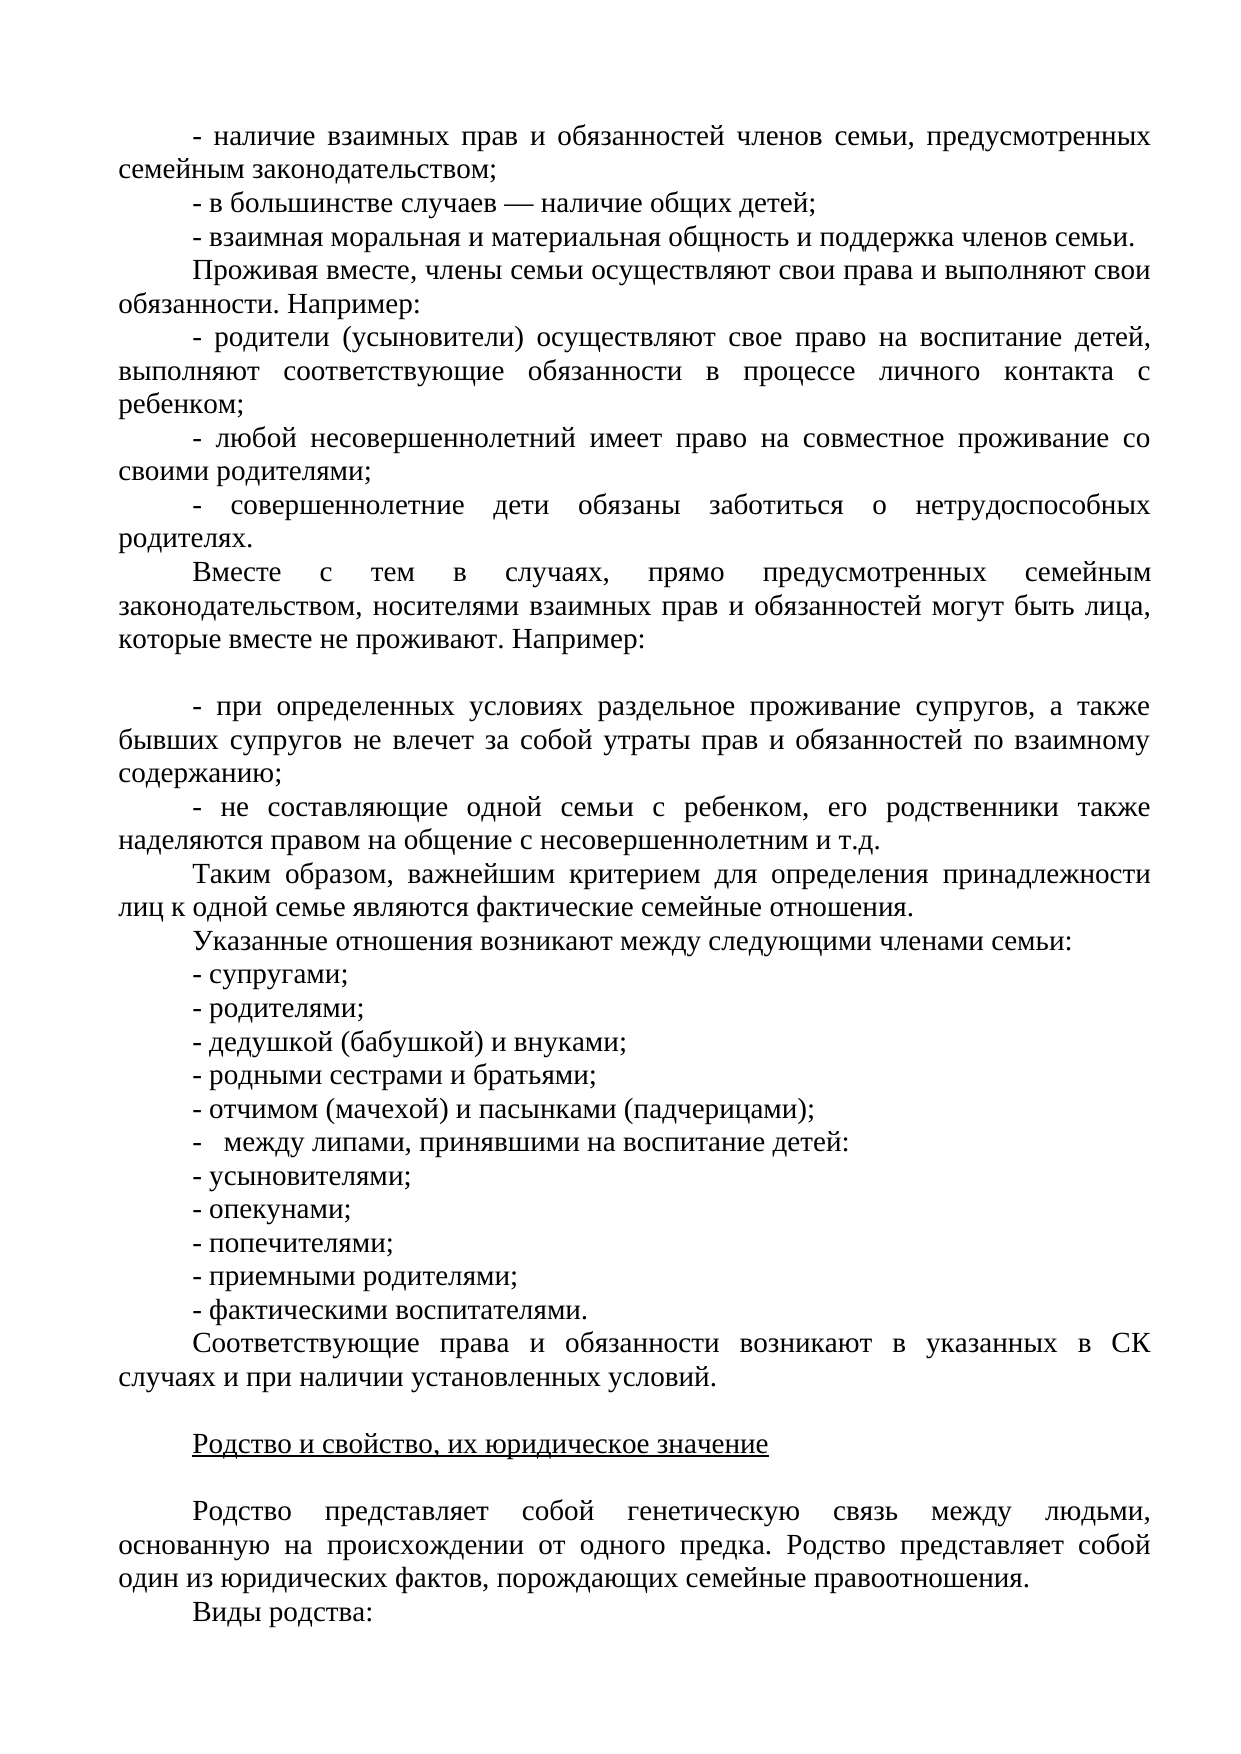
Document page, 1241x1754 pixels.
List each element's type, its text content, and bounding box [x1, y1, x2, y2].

text - попечителями; [118, 1225, 1152, 1258]
text Указанные отношения возникают между следующими членами семьи: [118, 923, 1152, 957]
text Таким образом, важнейшим критерием для определения принадлежности лиц к одной семье являются фактические семейные отношения. [118, 856, 1152, 923]
text - родители (усыновители) осуществляют свое право на воспитание детей, выполняют соответствующие обязанности в процессе личного контакта с ребенком; [118, 319, 1152, 420]
text Проживая вместе, члены семьи осуществляют свои права и выполняют свои обязанности. Например: [118, 252, 1152, 319]
text - наличие взаимных прав и обязанностей членов семьи, предусмотренных семейным законодательством; [118, 118, 1152, 185]
text - усыновителями; [118, 1158, 1152, 1191]
text - не составляющие одной семьи с ребенком, его родственники также наделяются правом на общение с несовершеннолетним и т.д. [118, 789, 1152, 856]
text - родителями; [118, 990, 1152, 1024]
text - в большинстве случаев — наличие общих детей; [118, 185, 1152, 219]
text Виды родства: [118, 1594, 1152, 1627]
text - взаимная моральная и материальная общность и поддержка членов семьи. [118, 219, 1152, 252]
text - совершеннолетние дети обязаны заботиться о нетрудоспособных родителях. [118, 487, 1152, 554]
text - родными сестрами и братьями; [118, 1057, 1152, 1091]
text - между липами, принявшими на воспитание детей: [118, 1124, 1152, 1158]
text Родство представляет собой генетическую связь между людьми, основанную на происхождении от одного предка. Родство представляет собой один из юридических фактов, порождающих семейные правоотношения. [118, 1493, 1152, 1594]
text - приемными родителями; [118, 1258, 1152, 1292]
text - любой несовершеннолетний имеет право на совместное проживание со своими родителями; [118, 420, 1152, 487]
text Родство и свойство, их юридическое значение [118, 1426, 1152, 1460]
text Вместе с тем в случаях, прямо предусмотренных семейным законодательством, носителями взаимных прав и обязанностей могут быть лица, которые вместе не проживают. Например: [118, 554, 1152, 655]
text Соответствующие права и обязанности возникают в указанных в СК случаях и при наличии установленных условий. [118, 1326, 1152, 1393]
text - фактическими воспитателями. [118, 1292, 1152, 1326]
text - при определенных условиях раздельное проживание супругов, а также бывших супругов не влечет за собой утраты прав и обязанностей по взаимному содержанию; [118, 688, 1152, 789]
text - отчимом (мачехой) и пасынками (падчерицами); [118, 1091, 1152, 1124]
text - опекунами; [118, 1191, 1152, 1225]
text - супругами; [118, 957, 1152, 990]
text - дедушкой (бабушкой) и внуками; [118, 1024, 1152, 1057]
